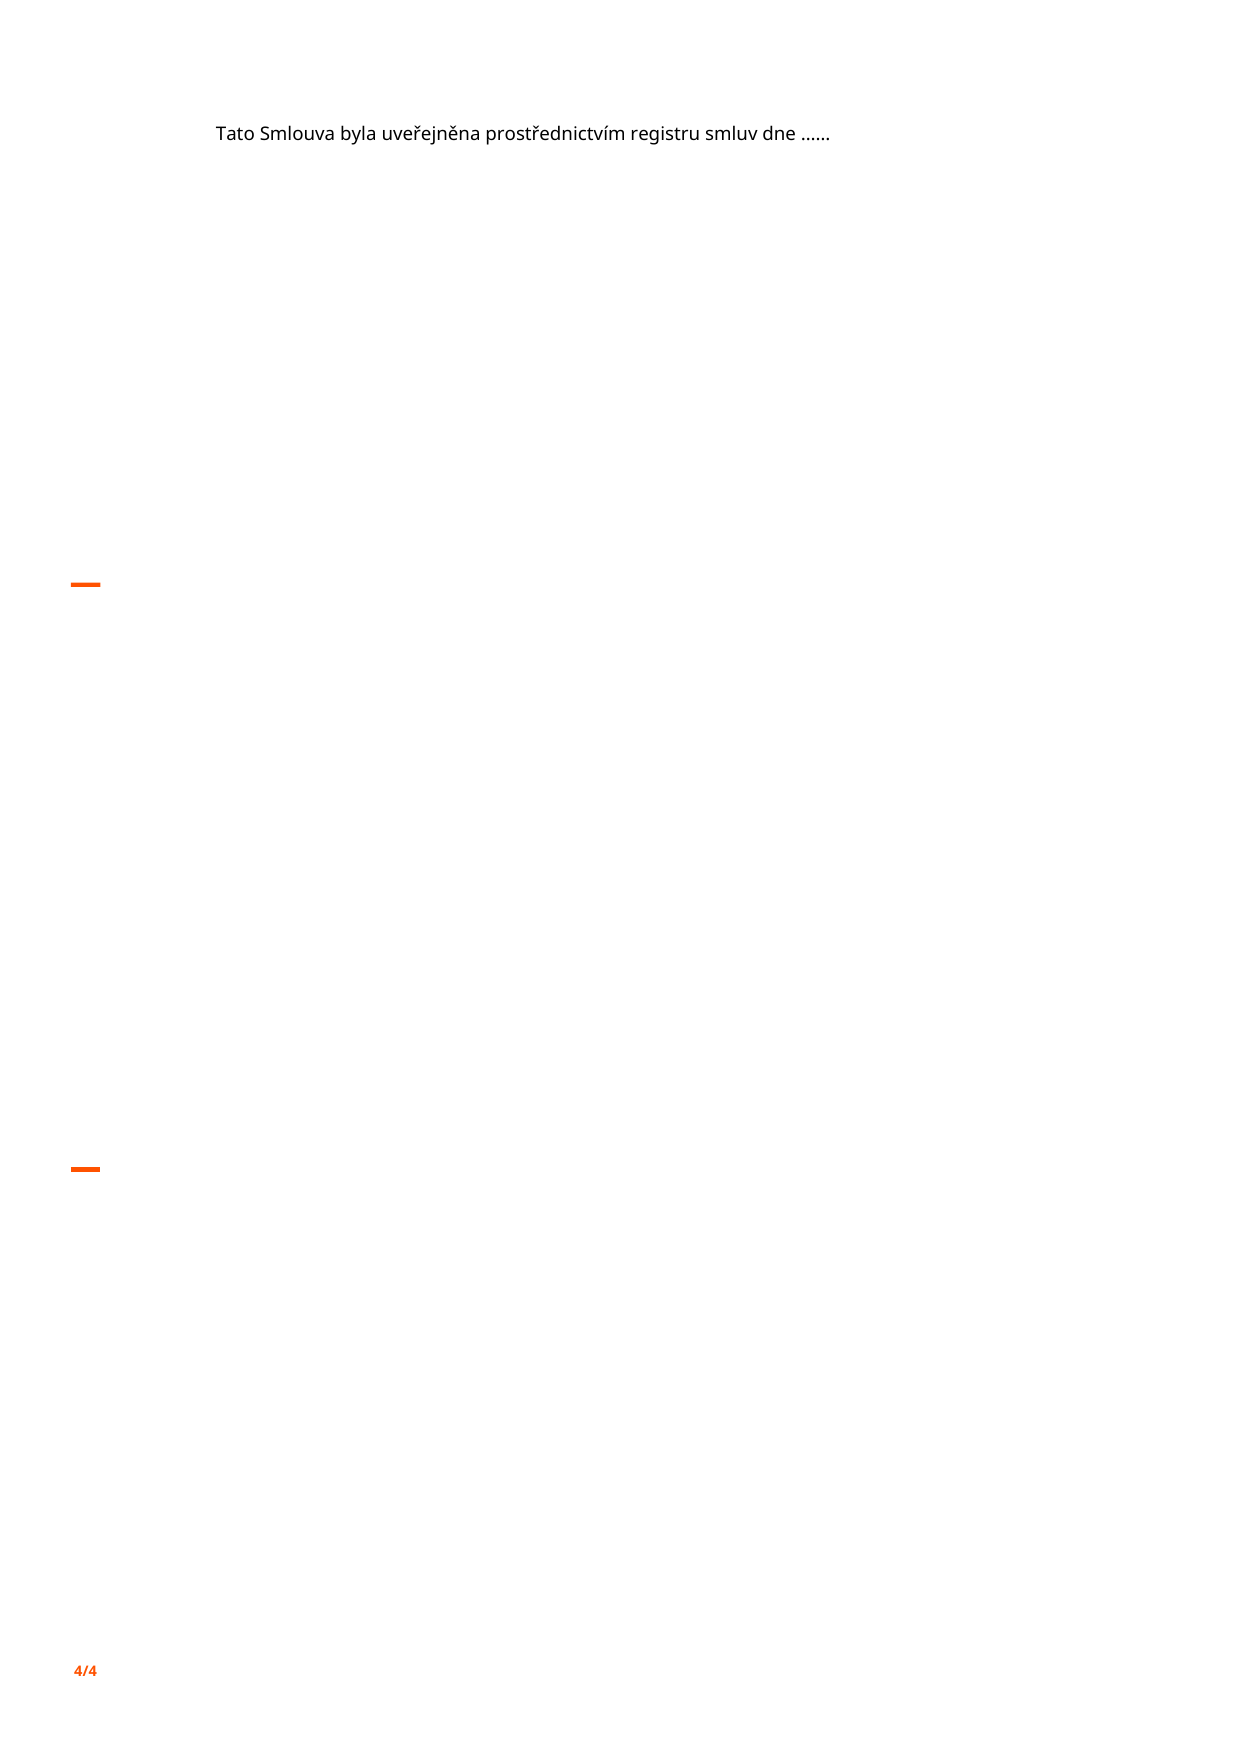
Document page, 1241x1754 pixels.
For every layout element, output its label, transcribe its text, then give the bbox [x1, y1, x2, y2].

text Tato Smlouva byla uveřejněna prostřednictvím registru smluv dne …… [216, 121, 1122, 146]
